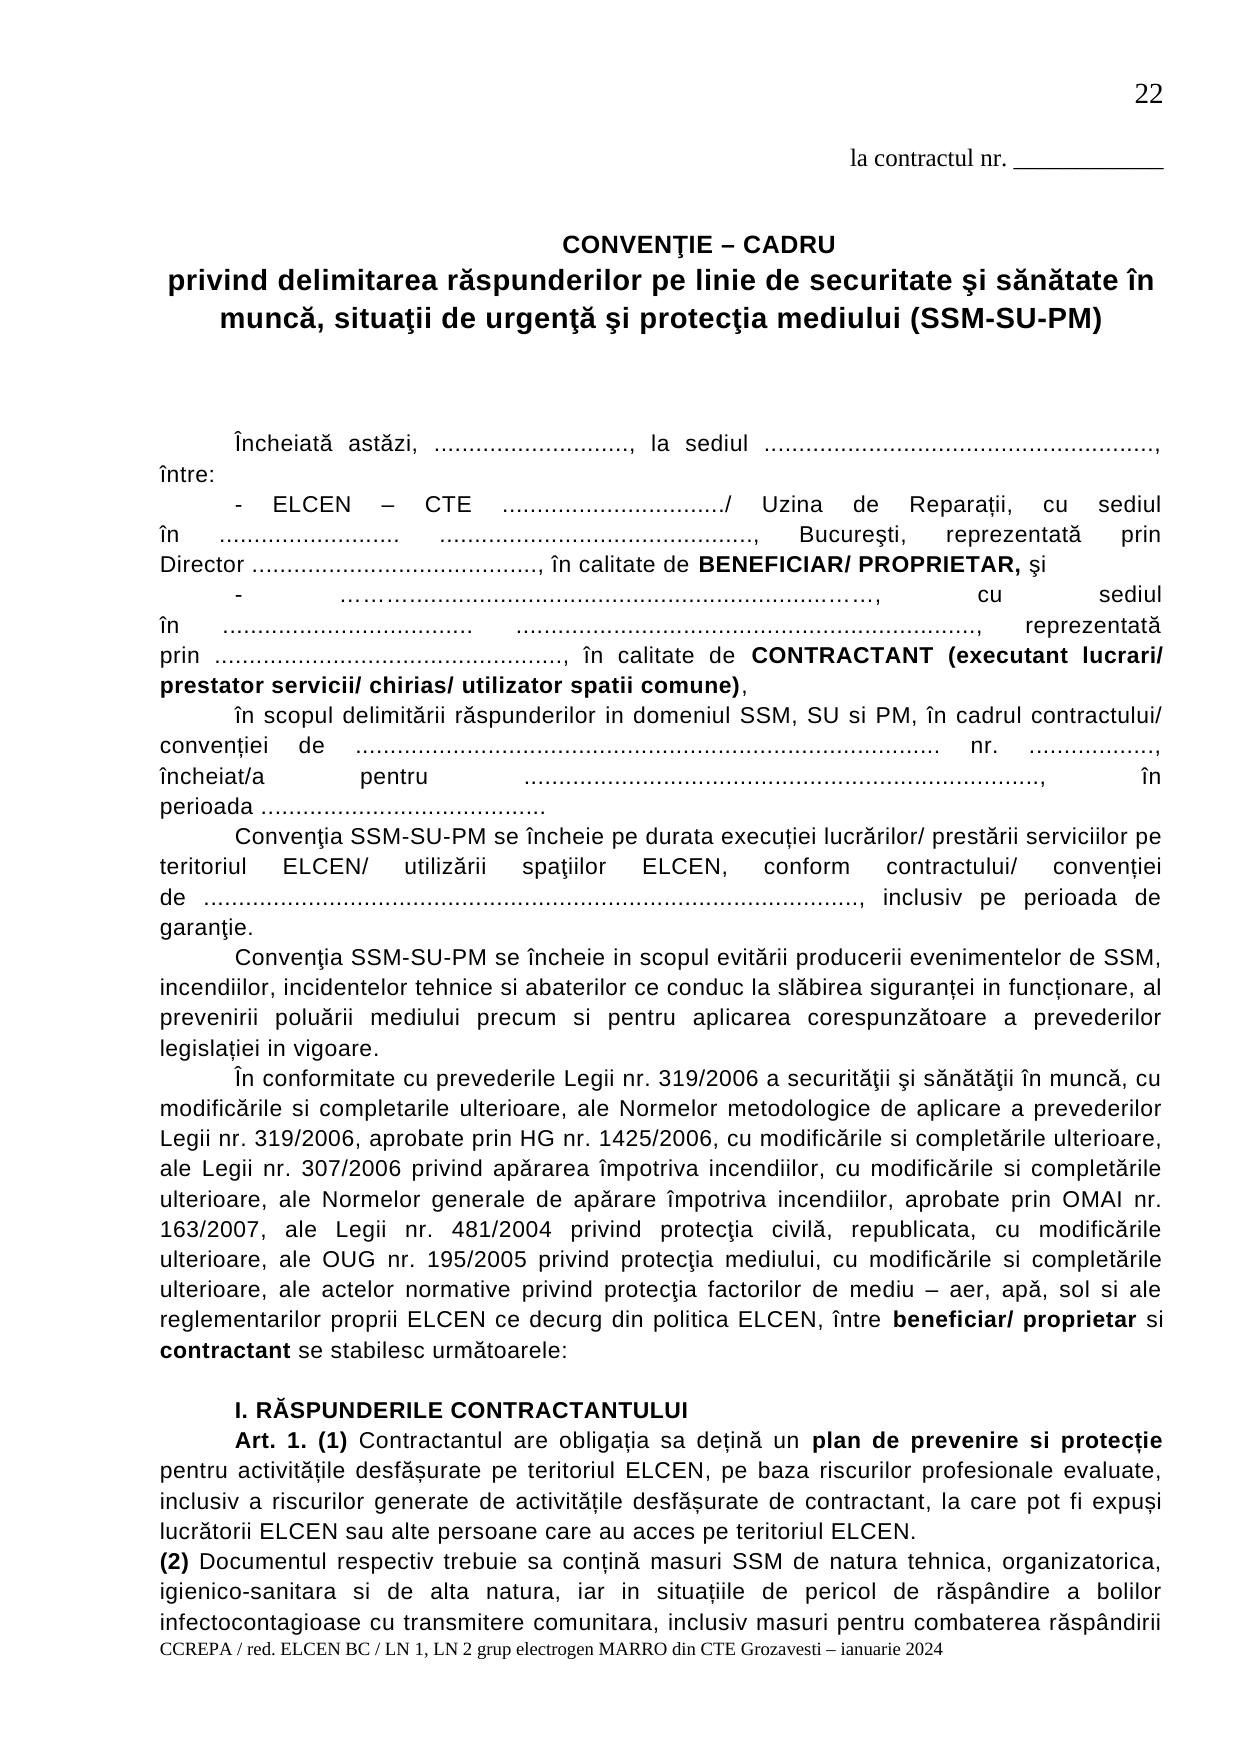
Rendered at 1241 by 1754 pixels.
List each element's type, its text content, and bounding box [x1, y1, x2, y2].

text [159, 1548, 1163, 1635]
text - ELCEN – CTE ................................/ Uzina de Reparații, cu sediul în .......................... ............................................., Bucureşti, reprezentată prin Director ........................................., în calitate de BENEFICIAR/ PROPRIETAR, şi [159, 491, 1163, 577]
text În conformitate cu prevederile Legii nr. 319/2006 a securităţii şi sănătăţii în muncă, cu modificările si completarile ulterioare, ale Normelor metodologice de aplicare a prevederilor Legii nr. 319/2006, aprobate prin HG nr. 1425/2006, cu modificările si completările ulterioare, ale Legii nr. 307/2006 privind apǎrarea împotriva incendiilor, cu modificările si completările ulterioare, ale Normelor generale de apǎrare împotriva incendiilor, aprobate prin OMAI nr. 163/2007, ale Legii nr. 481/2004 privind protecţia civilǎ, republicata, cu modificările ulterioare, ale OUG nr. 195/2005 privind protecţia mediului, cu modificările si completările ulterioare, ale actelor normative privind protecţia factorilor de mediu – aer, apǎ, sol si ale reglementarilor proprii ELCEN ce decurg din politica ELCEN, între beneficiar/ proprietar si contractant se stabilesc următoarele: [159, 1065, 1163, 1363]
text Art. 1. (1) Contractantul are obligația sa dețină un plan de prevenire si protecție pentru activitățile desfășurate pe teritoriul ELCEN, pe baza riscurilor profesionale evaluate, inclusiv a riscurilor generate de activitățile desfășurate de contractant, la care pot fi expuși lucrătorii ELCEN sau alte persoane care au acces pe teritoriul ELCEN. [159, 1427, 1163, 1544]
text Convenţia SSM-SU-PM se încheie in scopul evitării producerii evenimentelor de SSM, incendiilor, incidentelor tehnice si abaterilor ce conduc la slăbirea siguranței in funcționare, al prevenirii poluării mediului precum si pentru aplicarea corespunzătoare a prevederilor legislației in vigoare. [159, 944, 1163, 1061]
text Convenţia SSM-SU-PM se încheie pe durata execuției lucrărilor/ prestării serviciilor pe teritoriul ELCEN/ utilizării spaţiilor ELCEN, conform contractului/ convenției de .............................................................................................., inclusiv pe perioada de garanţie. [159, 823, 1163, 940]
text în scopul delimitării răspunderilor in domeniul SSM, SU si PM, în cadrul contractului/ convenției de .................................................................................... nr. .................., încheiat/a pentru .........................................................................., în perioada ......................................... [159, 702, 1163, 819]
text I. RĂSPUNDERILE CONTRACTANTULUI [159, 1397, 1163, 1423]
text la contractul nr. ____________ [159, 143, 1163, 172]
text Încheiată astăzi, ............................, la sediul ........................................................, între: [159, 430, 1163, 487]
subtitle CONVENŢIE – CADRU [159, 229, 1163, 258]
text privind delimitarea răspunderilor pe linie de securitate şi sănătate în muncă, situaţii de urgenţă şi protecţia mediului (SSM-SU-PM) [159, 263, 1163, 335]
text - ………............................................................……, cu sediul în .................................... .................................................................., reprezentată prin .................................................., în calitate de CONTRACTANT (executant lucrari/ prestator servicii/ chirias/ utilizator spatii comune), [159, 581, 1163, 698]
